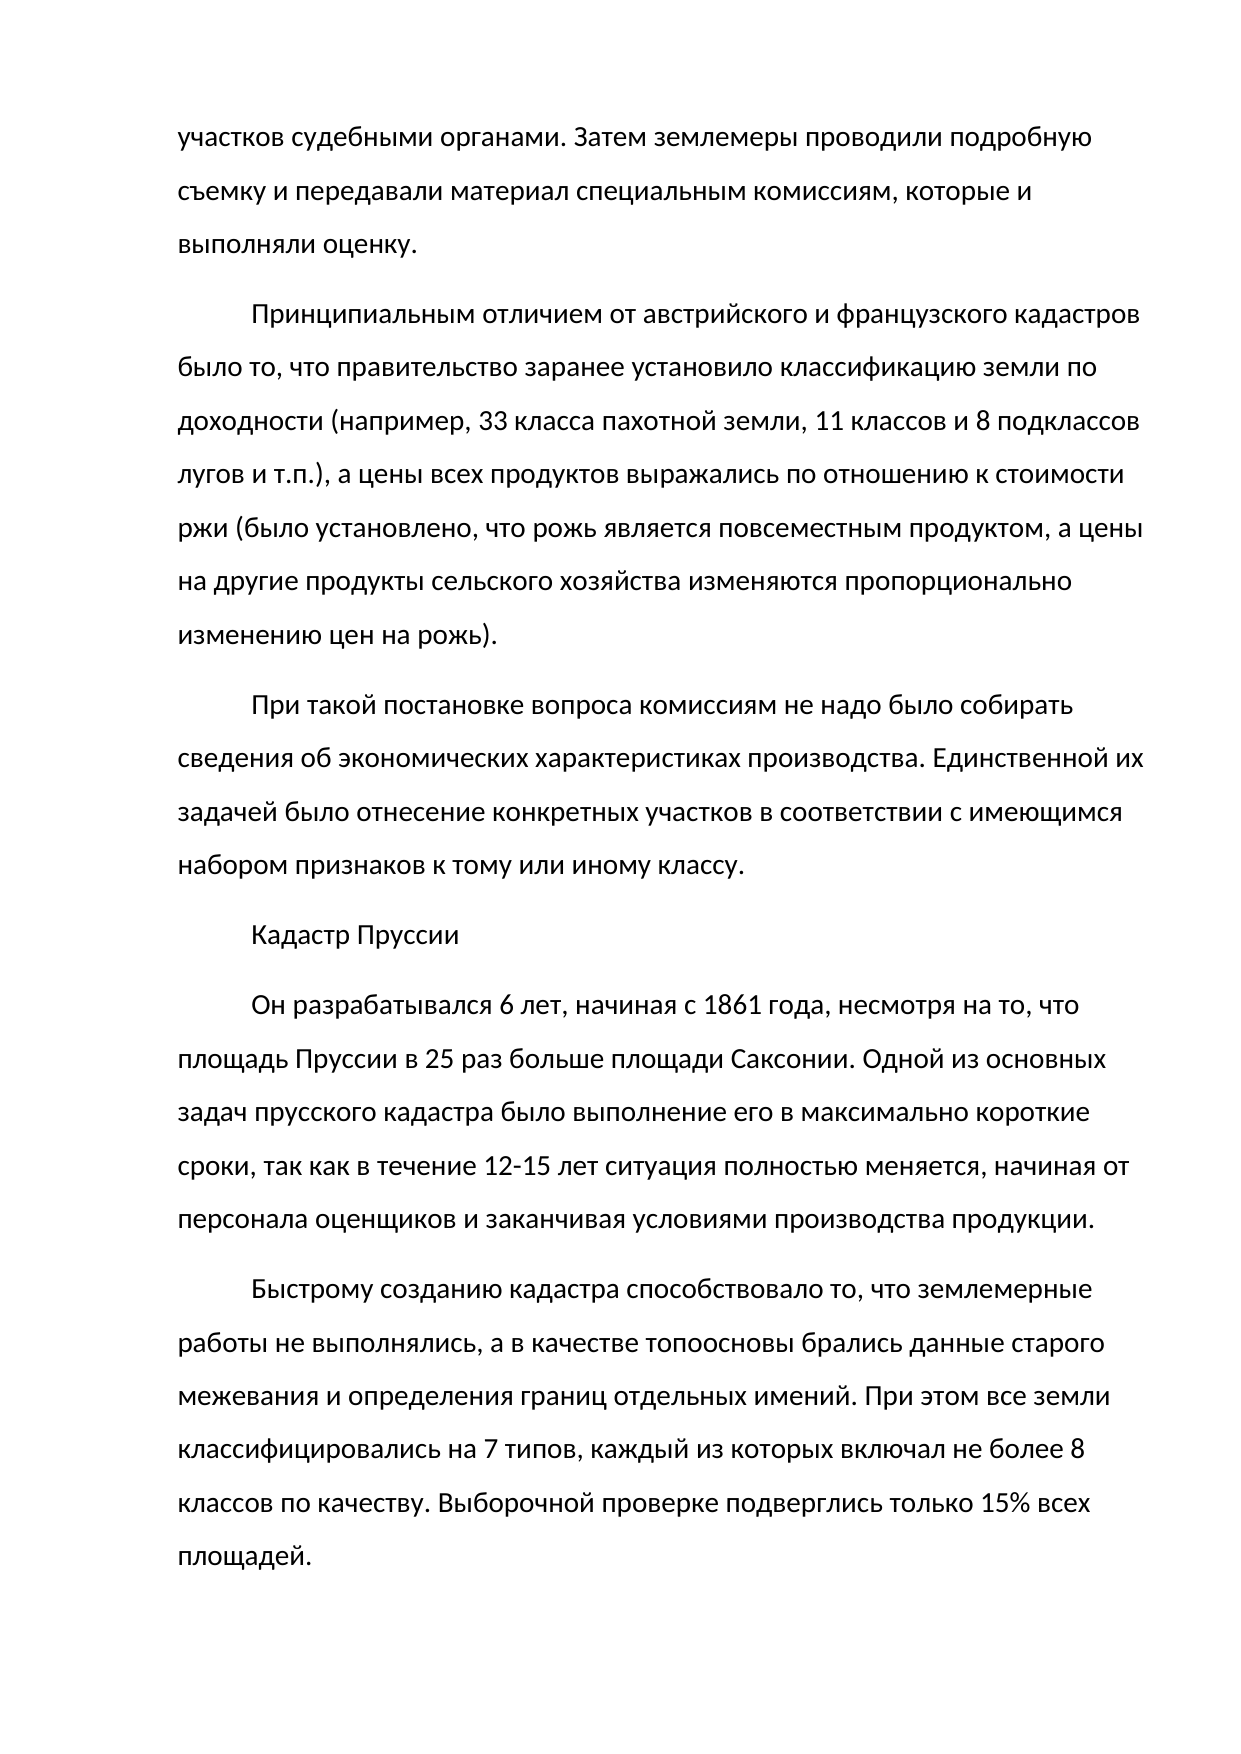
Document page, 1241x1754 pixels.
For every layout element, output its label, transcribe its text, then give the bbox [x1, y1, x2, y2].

text Быстрому созданию кадастра способствовало то, что землемерные работы не выполнялись, а в качестве топоосновы брались данные старого межевания и определения границ отдельных имений. При этом все земли классифицировались на 7 типов, каждый из которых включал не более 8 классов по качеству. Выборочной проверке подверглись только 15% всех площадей. [177, 1270, 1152, 1573]
text Принципиальным отличием от австрийского и французского кадастров было то, что правительство заранее установило классификацию земли по доходности (например, 33 класса пахотной земли, 11 классов и 8 подклассов лугов и т.п.), а цены всех продуктов выражались по отношению к стоимости ржи (было установлено, что рожь является повсеместным продуктом, а цены на другие продукты сельского хозяйства изменяются пропорционально изменению цен на рожь). [177, 295, 1152, 651]
text Кадастр Пруссии [177, 916, 1152, 952]
text Он разрабатывался 6 лет, начиная с 1861 года, несмотря на то, что площадь Пруссии в 25 раз больше площади Саксонии. Одной из основных задач прусского кадастра было выполнение его в максимально короткие сроки, так как в течение 12-15 лет ситуация полностью меняется, начиная от персонала оценщиков и заканчивая условиями производства продукции. [177, 986, 1152, 1236]
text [177, 118, 1152, 261]
text При такой постановке вопроса комиссиям не надо было собирать сведения об экономических характеристиках производства. Единственной их задачей было отнесение конкретных участков в соответствии с имеющимся набором признаков к тому или иному классу. [177, 686, 1152, 882]
